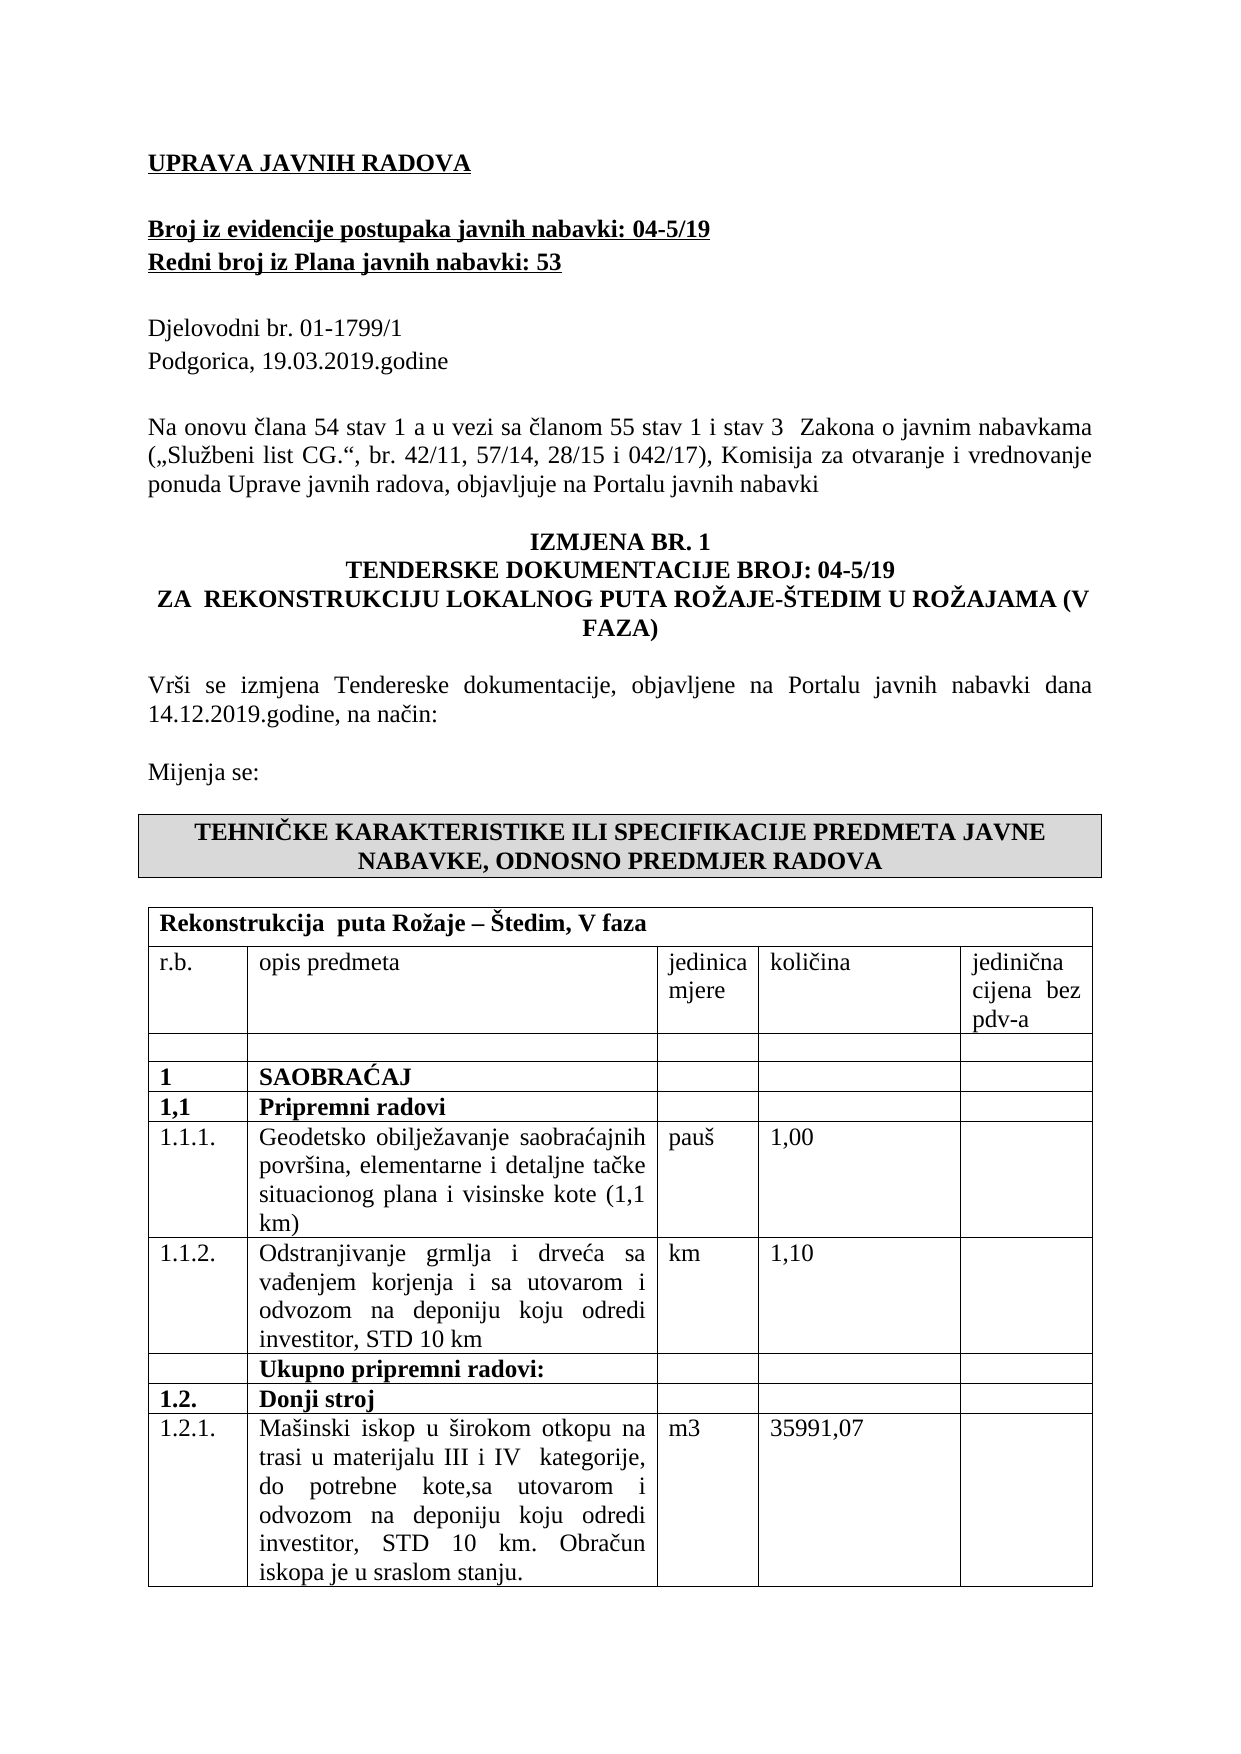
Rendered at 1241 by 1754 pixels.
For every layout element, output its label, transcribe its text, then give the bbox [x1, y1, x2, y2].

table_cell 1.1.2. [149, 1238, 247, 1353]
table_cell [961, 1354, 1092, 1383]
text Djelovodni br. 01-1799/1 [148, 313, 1093, 341]
text Mijenja se: [148, 757, 1093, 786]
table_cell [759, 1062, 960, 1091]
table_cell m3 [658, 1414, 758, 1586]
table_cell jedinica mjere [658, 947, 758, 1033]
table_cell 1 [149, 1062, 247, 1091]
table_cell Geodetsko obilježavanje saobraćajnih površina, elementarne i detaljne tačke situacionog plana i visinske kote (1,1 km) [248, 1122, 657, 1237]
table_cell [658, 1354, 758, 1383]
table_cell Donji stroj [248, 1384, 657, 1412]
table_cell 35991,07 [759, 1414, 960, 1586]
table_cell jedinična cijena bez pdv-a [961, 947, 1092, 1033]
table_cell [961, 1414, 1092, 1586]
table_header Rekonstrukcija puta Rožaje – Štedim, V faza [149, 908, 1092, 946]
table_cell [961, 1122, 1092, 1237]
table_cell [759, 1092, 960, 1121]
text Podgorica, 19.03.2019.godine [148, 346, 1093, 374]
table_cell km [658, 1238, 758, 1353]
text IZMJENA BR. 1 [148, 527, 1093, 556]
table_cell 1.1.1. [149, 1122, 247, 1237]
table_cell [658, 1092, 758, 1121]
text Vrši se izmjena Tendereske dokumentacije, objavljene na Portalu javnih nabavki dana 14.12.2019.godine, na način: [148, 671, 1093, 728]
table_cell 1.2.1. [149, 1414, 247, 1586]
table_cell Odstranjivanje grmlja i drveća sa vađenjem korjenja i sa utovarom i odvozom na deponiju koju odredi investitor, STD 10 km [248, 1238, 657, 1353]
table_cell 1,00 [759, 1122, 960, 1237]
table_cell Ukupno pripremni radovi: [248, 1354, 657, 1383]
table_cell opis predmeta [248, 947, 657, 1033]
table_cell pauš [658, 1122, 758, 1237]
table_cell 1.2. [149, 1384, 247, 1412]
table_cell [961, 1238, 1092, 1353]
table_cell [961, 1092, 1092, 1121]
table_cell [658, 1062, 758, 1091]
table_cell [961, 1384, 1092, 1412]
table_cell [961, 1062, 1092, 1091]
table_cell [149, 1034, 247, 1061]
table_cell 1,10 [759, 1238, 960, 1353]
table_cell [658, 1384, 758, 1412]
table_cell Pripremni radovi [248, 1092, 657, 1121]
table_cell [961, 1034, 1092, 1061]
text ZA REKONSTRUKCIJU LOKALNOG PUTA ROŽAJE-ŠTEDIM U ROŽAJAMA (V FAZA) [148, 584, 1093, 642]
text TEHNIČKE KARAKTERISTIKE ILI SPECIFIKACIJE PREDMETA JAVNE NABAVKE, ODNOSNO PREDMJER RADOVA [139, 815, 1101, 877]
table_cell SAOBRAĆAJ [248, 1062, 657, 1091]
table_cell [658, 1034, 758, 1061]
text TENDERSKE DOKUMENTACIJE BROJ: 04-5/19 [148, 556, 1093, 584]
table_cell [759, 1384, 960, 1412]
table_cell količina [759, 947, 960, 1033]
table_cell [149, 1354, 247, 1383]
text Broj iz evidencije postupaka javnih nabavki: 04-5/19 [148, 214, 1093, 242]
table_cell Mašinski iskop u širokom otkopu na trasi u materijalu III i IV kategorije, do potrebne kote,sa utovarom i odvozom na deponiju koju odredi investitor, STD 10 km. Obračun iskopa je u sraslom stanju. [248, 1414, 657, 1586]
table_cell 1,1 [149, 1092, 247, 1121]
table_cell [248, 1034, 657, 1061]
text UPRAVA JAVNIH RADOVA [148, 148, 1093, 176]
text Redni broj iz Plana javnih nabavki: 53 [148, 247, 1093, 275]
table_cell r.b. [149, 947, 247, 1033]
table_cell [759, 1034, 960, 1061]
table_cell [759, 1354, 960, 1383]
text Na onovu člana 54 stav 1 a u vezi sa članom 55 stav 1 i stav 3 Zakona o javnim nabavkama („Službeni list CG.“, br. 42/11, 57/14, 28/15 i 042/17), Komisija za otvaranje i vrednovanje ponuda Uprave javnih radova, objavljuje na Portalu javnih nabavki [148, 412, 1093, 498]
